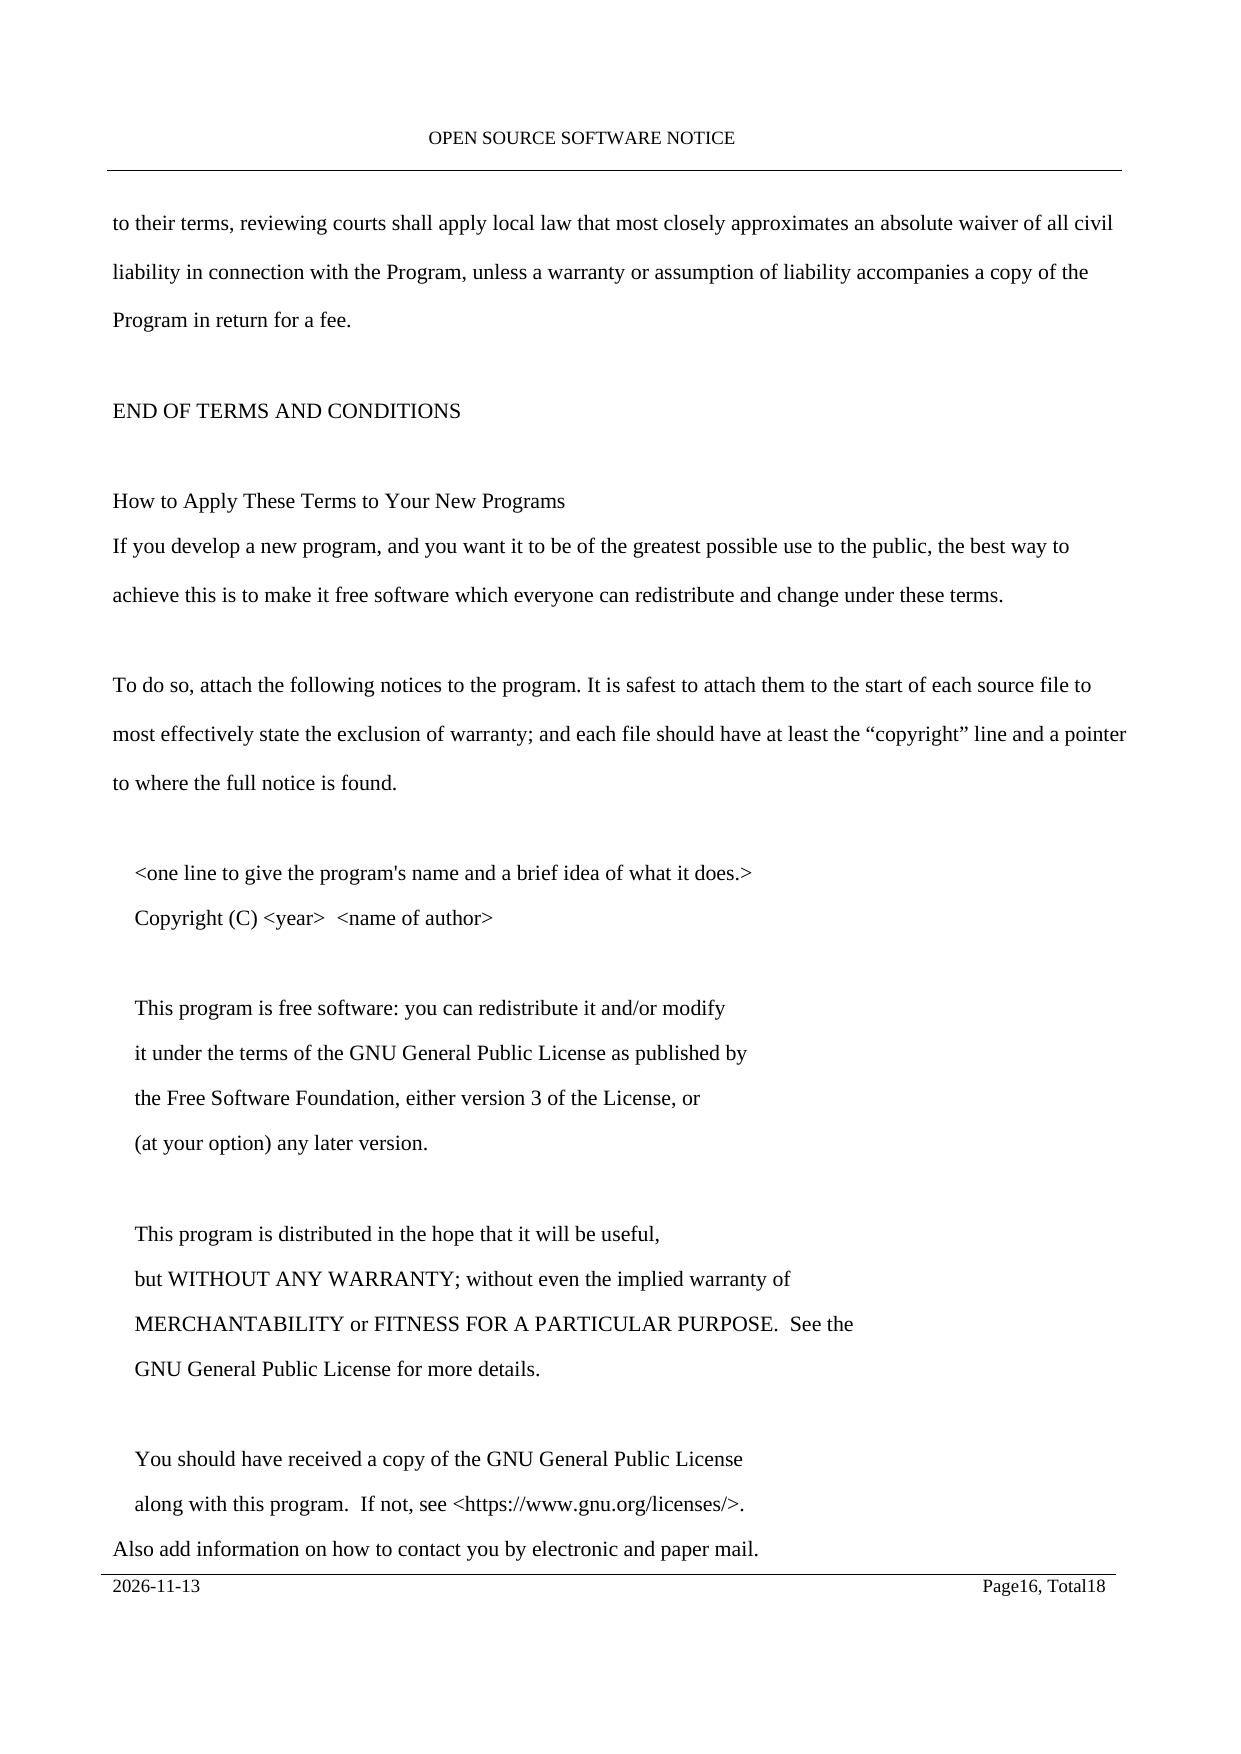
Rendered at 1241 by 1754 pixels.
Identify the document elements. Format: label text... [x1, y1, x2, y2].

text (at your option) any later version. [112, 1127, 1128, 1159]
text If you develop a new program, and you want it to be of the greatest possible use to the public, the best way to achieve this is to make it free software which everyone can redistribute and change under these terms. [112, 529, 1128, 611]
text along with this program. If not, see <https://www.gnu.org/licenses/>. [112, 1487, 1128, 1520]
text <one line to give the program's name and a brief idea of what it does.> [112, 856, 1128, 888]
text the Free Software Foundation, either version 3 of the License, or [112, 1082, 1128, 1114]
text To do so, attach the following notices to the program. It is safest to attach them to the start of each source file to most effectively state the exclusion of warranty; and each file should have at least the “copyright” line and a pointer to where the full notice is found. [112, 668, 1128, 798]
text This program is distributed in the hope that it will be useful, [112, 1217, 1128, 1249]
text it under the terms of the GNU General Public License as published by [112, 1036, 1128, 1069]
text This program is free software: you can redistribute it and/or modify [112, 991, 1128, 1024]
text You should have received a copy of the GNU General Public License [112, 1442, 1128, 1475]
text Copyright (C) <year> <name of author> [112, 901, 1128, 934]
text Also add information on how to contact you by electronic and paper mail. [112, 1533, 1128, 1565]
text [112, 206, 1128, 336]
text but WITHOUT ANY WARRANTY; without even the implied warranty of [112, 1262, 1128, 1294]
text GNU General Public License for more details. [112, 1352, 1128, 1385]
text END OF TERMS AND CONDITIONS [112, 394, 1128, 427]
text How to Apply These Terms to Your New Programs [112, 484, 1128, 517]
text MERCHANTABILITY or FITNESS FOR A PARTICULAR PURPOSE. See the [112, 1307, 1128, 1339]
